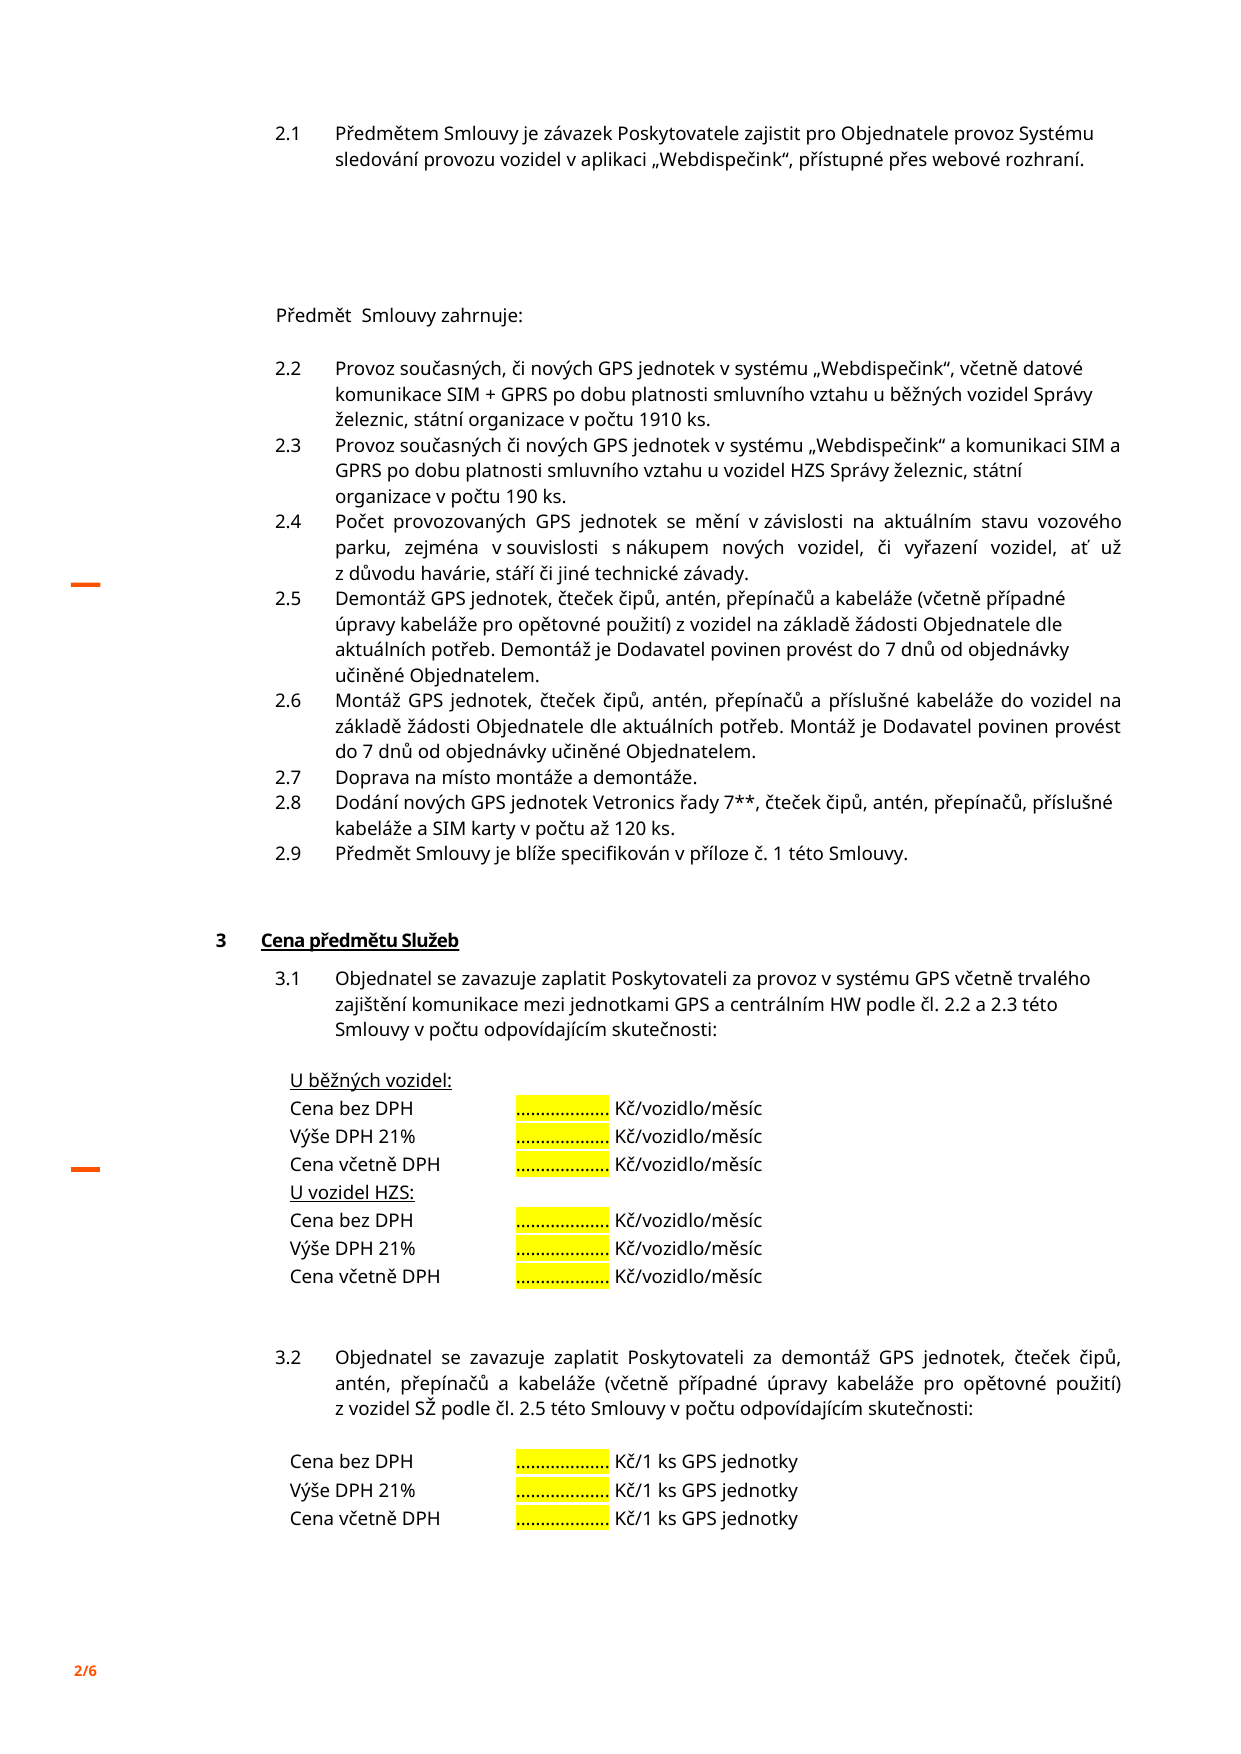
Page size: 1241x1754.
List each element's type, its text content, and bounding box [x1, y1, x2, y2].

subtitle Předmětem Smlouvy je závazek Poskytovatele zajistit pro Objednatele provoz Systému sledování provozu vozidel v aplikaci „Webdispečink“, přístupné přes webové rozhraní. [275, 121, 1122, 172]
list Výše DPH 21% ………………. Kč/1 ks GPS jednotky [609, 1477, 1122, 1502]
list Cena bez DPH ………………. Kč/vozidlo/měsíc [609, 1207, 1122, 1233]
subtitle Demontáž GPS jednotek, čteček čipů, antén, přepínačů a kabeláže (včetně případné úpravy kabeláže pro opětovné použití) z vozidel na základě žádosti Objednatele dle aktuálních potřeb. Demontáž je Dodavatel povinen provést do 7 dnů od objednávky učiněné Objednatelem. [275, 585, 1122, 687]
subtitle Doprava na místo montáže a demontáže. [275, 764, 1122, 789]
subtitle Cena předmětu Služeb [216, 927, 1122, 953]
list Cena včetně DPH ………………. Kč/1 ks GPS jednotky [609, 1505, 1122, 1530]
list Cena včetně DPH ………………. Kč/vozidlo/měsíc [289, 1151, 516, 1177]
list Cena bez DPH ………………. Kč/1 ks GPS jednotky [609, 1449, 1122, 1474]
list Výše DPH 21% ………………. Kč/vozidlo/měsíc [609, 1123, 1122, 1149]
subtitle Objednatel se zavazuje zaplatit Poskytovateli za provoz v systému GPS včetně trvalého zajištění komunikace mezi jednotkami GPS a centrálním HW podle čl. 2.2 a 2.3 této Smlouvy v počtu odpovídajícím skutečnosti: [275, 966, 1122, 1042]
list U běžných vozidel: [289, 1067, 1122, 1093]
list Výše DPH 21% ………………. Kč/vozidlo/měsíc [289, 1235, 516, 1261]
list Cena bez DPH ………………. Kč/vozidlo/měsíc [289, 1207, 516, 1233]
list Cena bez DPH ………………. Kč/vozidlo/měsíc [289, 1095, 516, 1121]
list Výše DPH 21% ………………. Kč/vozidlo/měsíc [609, 1235, 1122, 1261]
list Cena včetně DPH ………………. Kč/vozidlo/měsíc [289, 1263, 516, 1289]
subtitle Provoz současných, či nových GPS jednotek v systému „Webdispečink“, včetně datové komunikace SIM + GPRS po dobu platnosti smluvního vztahu u běžných vozidel Správy železnic, státní organizace v počtu 1910 ks. [275, 356, 1122, 432]
list Cena včetně DPH ………………. Kč/vozidlo/měsíc [609, 1263, 1122, 1289]
subtitle Předmět Smlouvy je blíže specifikován v příloze č. 1 této Smlouvy. [275, 841, 1122, 866]
list Výše DPH 21% ………………. Kč/1 ks GPS jednotky [289, 1477, 516, 1502]
subtitle Dodání nových GPS jednotek Vetronics řady 7**, čteček čipů, antén, přepínačů, příslušné kabeláže a SIM karty v počtu až 120 ks. [275, 789, 1122, 841]
list U vozidel HZS: [289, 1179, 1122, 1205]
subtitle Objednatel se zavazuje zaplatit Poskytovateli za demontáž GPS jednotek, čteček čipů, antén, přepínačů a kabeláže (včetně případné úpravy kabeláže pro opětovné použití) z vozidel SŽ podle čl. 2.5 této Smlouvy v počtu odpovídajícím skutečnosti: [275, 1344, 1122, 1421]
text Předmět Smlouvy zahrnuje: [216, 303, 1122, 328]
list Výše DPH 21% ………………. Kč/vozidlo/měsíc [289, 1123, 516, 1149]
list Cena včetně DPH ………………. Kč/1 ks GPS jednotky [289, 1505, 516, 1530]
list Cena včetně DPH ………………. Kč/vozidlo/měsíc [609, 1151, 1122, 1177]
subtitle Montáž GPS jednotek, čteček čipů, antén, přepínačů a příslušné kabeláže do vozidel na základě žádosti Objednatele dle aktuálních potřeb. Montáž je Dodavatel povinen provést do 7 dnů od objednávky učiněné Objednatelem. [275, 687, 1122, 764]
subtitle Počet provozovaných GPS jednotek se mění v závislosti na aktuálním stavu vozového parku, zejména v souvislosti s nákupem nových vozidel, či vyřazení vozidel, ať už z důvodu havárie, stáří či jiné technické závady. [275, 509, 1122, 585]
list Cena bez DPH ………………. Kč/vozidlo/měsíc [609, 1095, 1122, 1121]
subtitle Provoz současných či nových GPS jednotek v systému „Webdispečink“ a komunikaci SIM a GPRS po dobu platnosti smluvního vztahu u vozidel HZS Správy železnic, státní organizace v počtu 190 ks. [275, 432, 1122, 509]
list Cena bez DPH ………………. Kč/1 ks GPS jednotky [289, 1449, 516, 1474]
